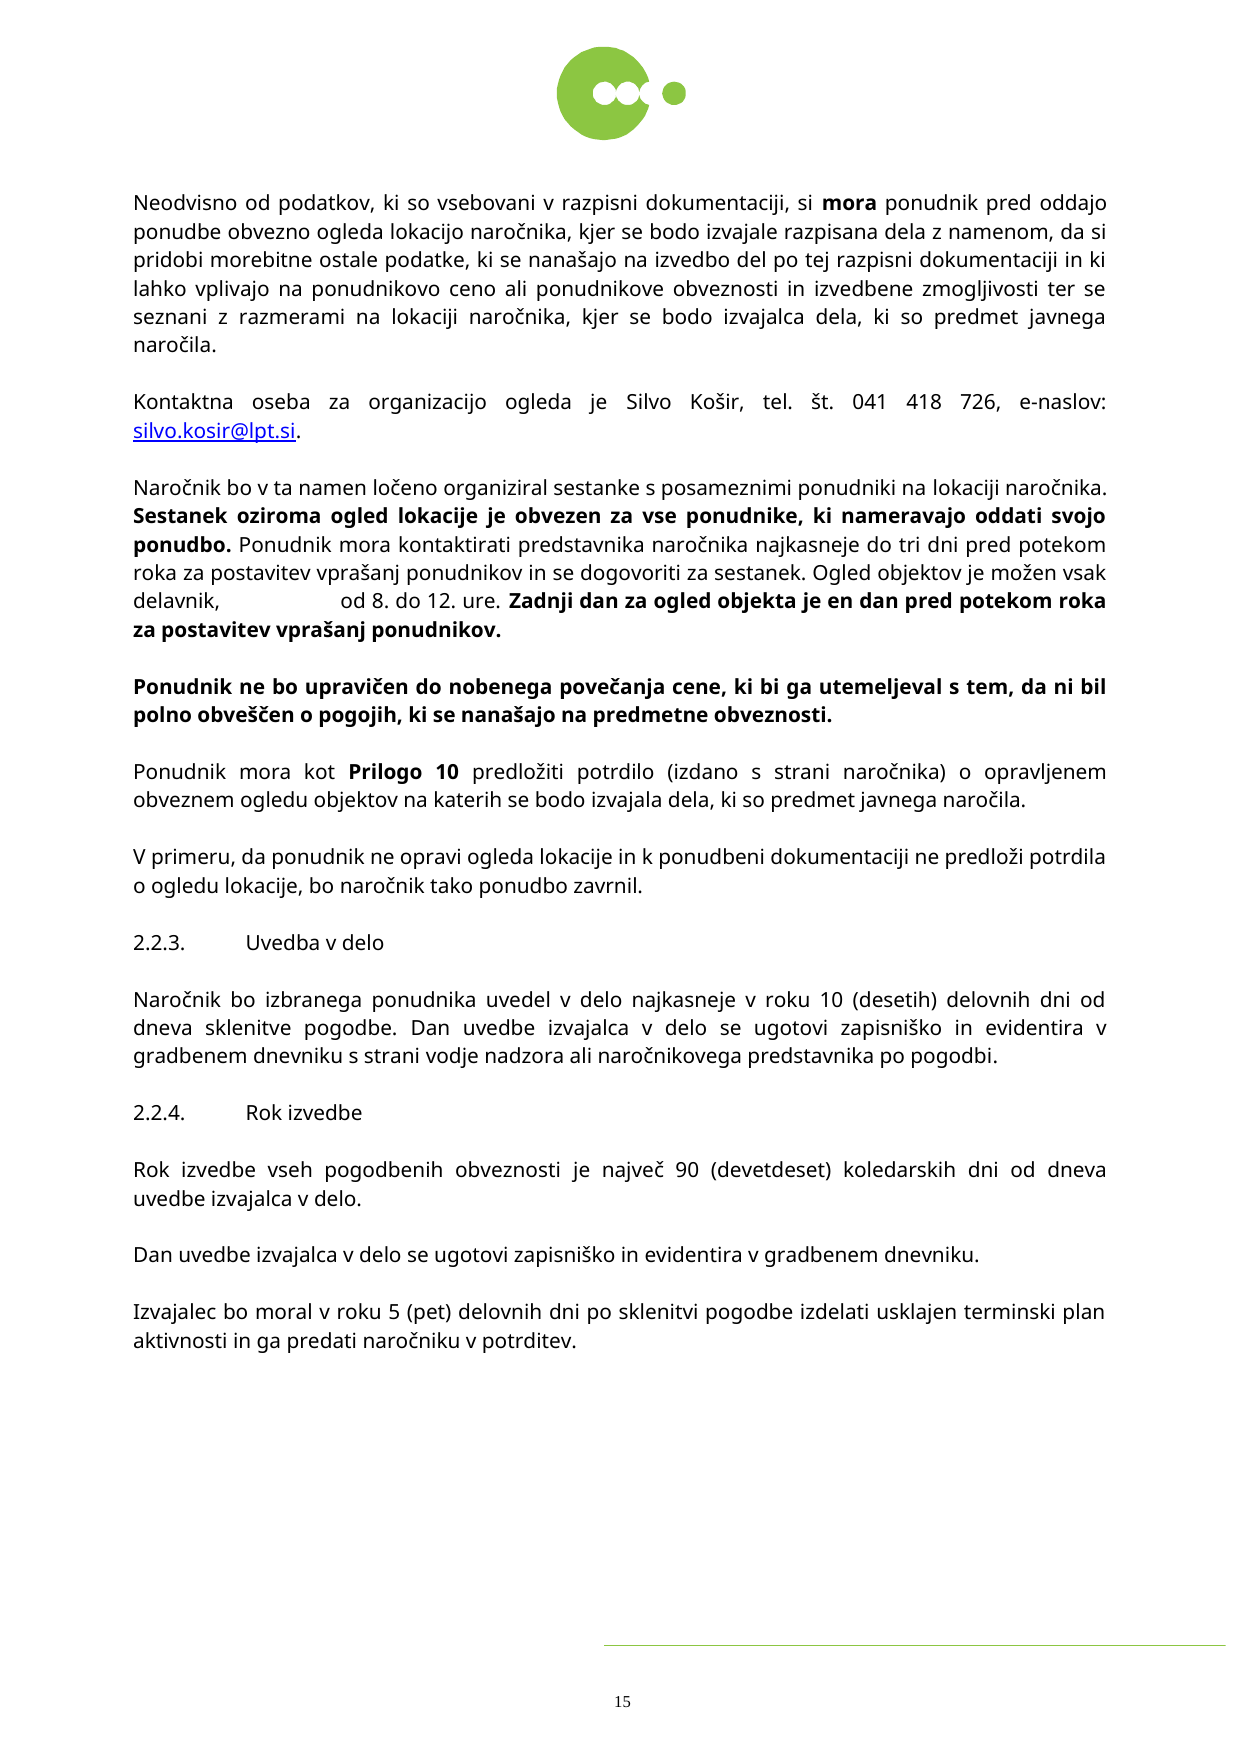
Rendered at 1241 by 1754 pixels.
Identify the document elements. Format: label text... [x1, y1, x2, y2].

list Rok izvedbe [133, 1098, 1107, 1127]
text Neodvisno od podatkov, ki so vsebovani v razpisni dokumentaciji, si mora ponudnik pred oddajo ponudbe obvezno ogleda lokacijo naročnika, kjer se bodo izvajale razpisana dela z namenom, da si pridobi morebitne ostale podatke, ki se nanašajo na izvedbo del po tej razpisni dokumentaciji in ki lahko vplivajo na ponudnikovo ceno ali ponudnikove obveznosti in izvedbene zmogljivosti ter se seznani z razmerami na lokaciji naročnika, kjer se bodo izvajalca dela, ki so predmet javnega naročila. [133, 188, 1107, 359]
text Naročnik bo v ta namen ločeno organiziral sestanke s posameznimi ponudniki na lokaciji naročnika. Sestanek oziroma ogled lokacije je obvezen za vse ponudnike, ki nameravajo oddati svojo ponudbo. Ponudnik mora kontaktirati predstavnika naročnika najkasneje do tri dni pred potekom roka za postavitev vprašanj ponudnikov in se dogovoriti za sestanek. Ogled objektov je možen vsak delavnik, od 8. do 12. ure. Zadnji dan za ogled objekta je en dan pred potekom roka za postavitev vprašanj ponudnikov. [133, 473, 1107, 643]
text Kontaktna oseba za organizacijo ogleda je Silvo Košir, tel. št. 041 418 726, e-naslov: silvo.kosir@lpt.si. [133, 387, 1107, 444]
text Izvajalec bo moral v roku 5 (pet) delovnih dni po sklenitvi pogodbe izdelati usklajen terminski plan aktivnosti in ga predati naročniku v potrditev. [133, 1297, 1107, 1354]
text Naročnik bo izbranega ponudnika uvedel v delo najkasneje v roku 10 (desetih) delovnih dni od dneva sklenitve pogodbe. Dan uvedbe izvajalca v delo se ugotovi zapisniško in evidentira v gradbenem dnevniku s strani vodje nadzora ali naročnikovega predstavnika po pogodbi. [133, 985, 1107, 1070]
text Rok izvedbe vseh pogodbenih obveznosti je največ 90 (devetdeset) koledarskih dni od dneva uvedbe izvajalca v delo. [133, 1155, 1107, 1212]
list Uvedba v delo [133, 928, 1107, 956]
text Dan uvedbe izvajalca v delo se ugotovi zapisniško in evidentira v gradbenem dnevniku. [133, 1241, 1107, 1269]
text Ponudnik ne bo upravičen do nobenega povečanja cene, ki bi ga utemeljeval s tem, da ni bil polno obveščen o pogojih, ki se nanašajo na predmetne obveznosti. [133, 672, 1107, 729]
text V primeru, da ponudnik ne opravi ogleda lokacije in k ponudbeni dokumentaciji ne predloži potrdila o ogledu lokacije, bo naročnik tako ponudbo zavrnil. [133, 842, 1107, 899]
text Ponudnik mora kot Prilogo 10 predložiti potrdilo (izdano s strani naročnika) o opravljenem obveznem ogledu objektov na katerih se bodo izvajala dela, ki so predmet javnega naročila. [133, 757, 1107, 814]
